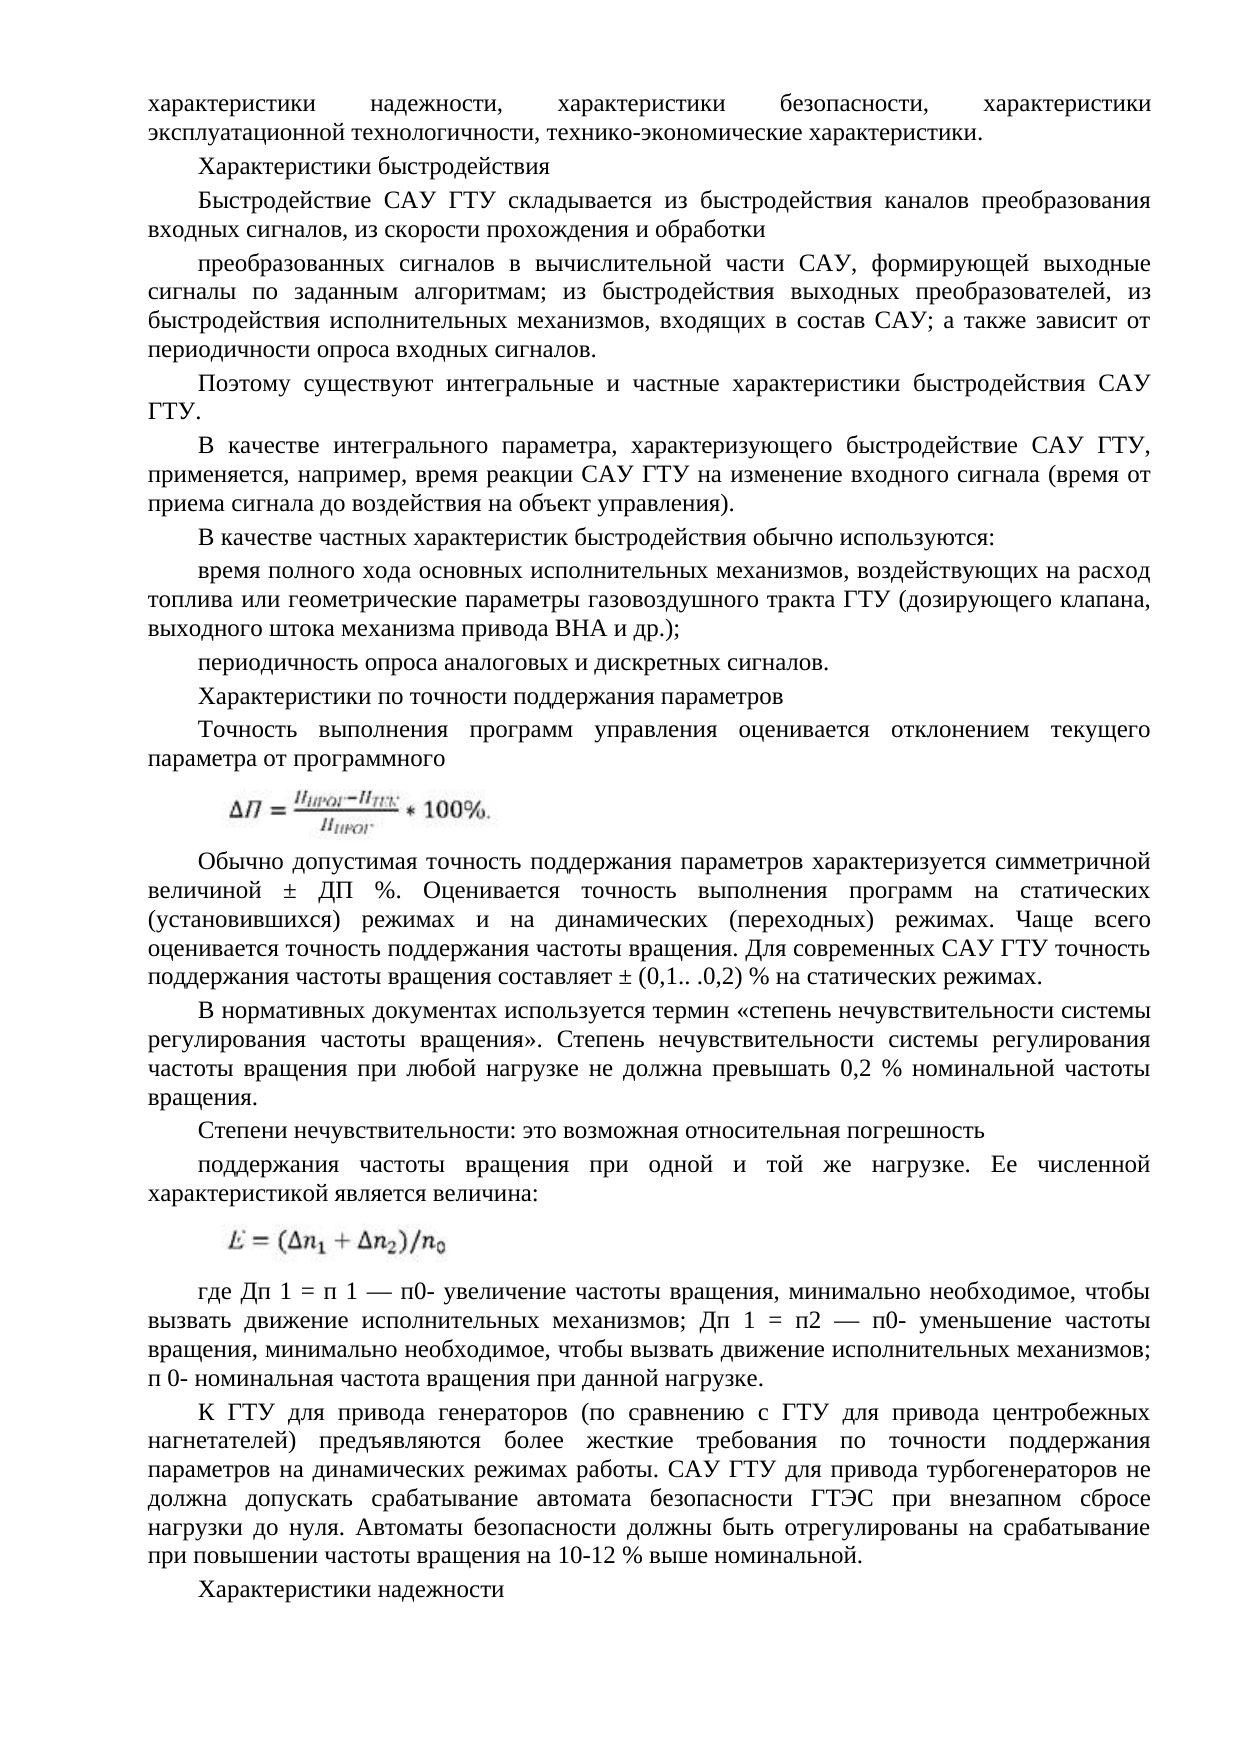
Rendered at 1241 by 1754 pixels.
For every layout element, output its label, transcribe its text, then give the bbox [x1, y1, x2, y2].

text В качестве частных характеристик быстродействия обычно используются: [148, 522, 1152, 550]
text где Дп 1 = п 1 — п0- увеличение частоты вращения, минимально необходимое, чтобы вызвать движение исполнительных механизмов; Дп 1 = п2 — п0- уменьшение частоты вращения, минимально необходимое, чтобы вызвать движение исполнительных механизмов; п 0- номинальная частота вращения при данной нагрузке. [148, 1276, 1152, 1391]
text преобразованных сигналов в вычислительной части САУ, формирующей выходные сигналы по заданным алгоритмам; из быстродействия выходных преобразователей, из быстродействия исполнительных механизмов, входящих в состав САУ; а также зависит от периодичности опроса входных сигналов. [148, 248, 1152, 363]
text поддержания частоты вращения при одной и той же нагрузке. Ее численной характеристикой является величина: [148, 1149, 1152, 1207]
text Степени нечувствительности: это возможная относительная погрешность [148, 1115, 1152, 1144]
picture [197, 1211, 472, 1272]
text Быстродействие САУ ГТУ складывается из быстродействия каналов преобразования входных сигналов, из скорости прохождения и обработки [148, 185, 1152, 242]
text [148, 88, 1152, 146]
text Характеристики по точности поддержания параметров [148, 681, 1152, 709]
text периодичность опроса аналоговых и дискретных сигналов. [148, 647, 1152, 676]
text В качестве интегрального параметра, характеризующего быстродействие САУ ГТУ, применяется, например, время реакции САУ ГТУ на изменение входного сигнала (время от приема сигнала до воздействия на объект управления). [148, 430, 1152, 517]
text Точность выполнения программ управления оценивается отклонением текущего параметра от программного [148, 714, 1152, 772]
text Обычно допустимая точность поддержания параметров характеризуется симметричной величиной ± ДП %. Оценивается точность выполнения программ на статических (установившихся) режимах и на динамических (переходных) режимах. Чаще всего оценивается точность поддержания частоты вращения. Для современных САУ ГТУ точность поддержания частоты вращения составляет ± (0,1.. .0,2) % на статических режимах. [148, 846, 1152, 990]
text время полного хода основных исполнительных механизмов, воздействующих на расход топлива или геометрические параметры газовоздушного тракта ГТУ (дозирующего клапана, выходного штока механизма привода ВНА и др.); [148, 556, 1152, 642]
text Характеристики быстродействия [148, 151, 1152, 180]
text В нормативных документах используется термин «степень нечувствительности системы регулирования частоты вращения». Степень нечувствительности системы регулирования частоты вращения при любой нагрузке не должна превышать 0,2 % номинальной частоты вращения. [148, 995, 1152, 1110]
text Характеристики надежности [148, 1574, 1152, 1603]
text К ГТУ для привода генераторов (по сравнению с ГТУ для привода центробежных нагнетателей) предъявляются более жесткие требования по точности поддержания параметров на динамических режимах работы. САУ ГТУ для привода турбогенераторов не должна допускать срабатывание автомата безопасности ГТЭС при внезапном сбросе нагрузки до нуля. Автоматы безопасности должны быть отрегулированы на срабатывание при повышении частоты вращения на 10-12 % выше номинальной. [148, 1397, 1152, 1569]
picture [197, 777, 507, 842]
text Поэтому существуют интегральные и частные характеристики быстродействия САУ ГТУ. [148, 368, 1152, 425]
